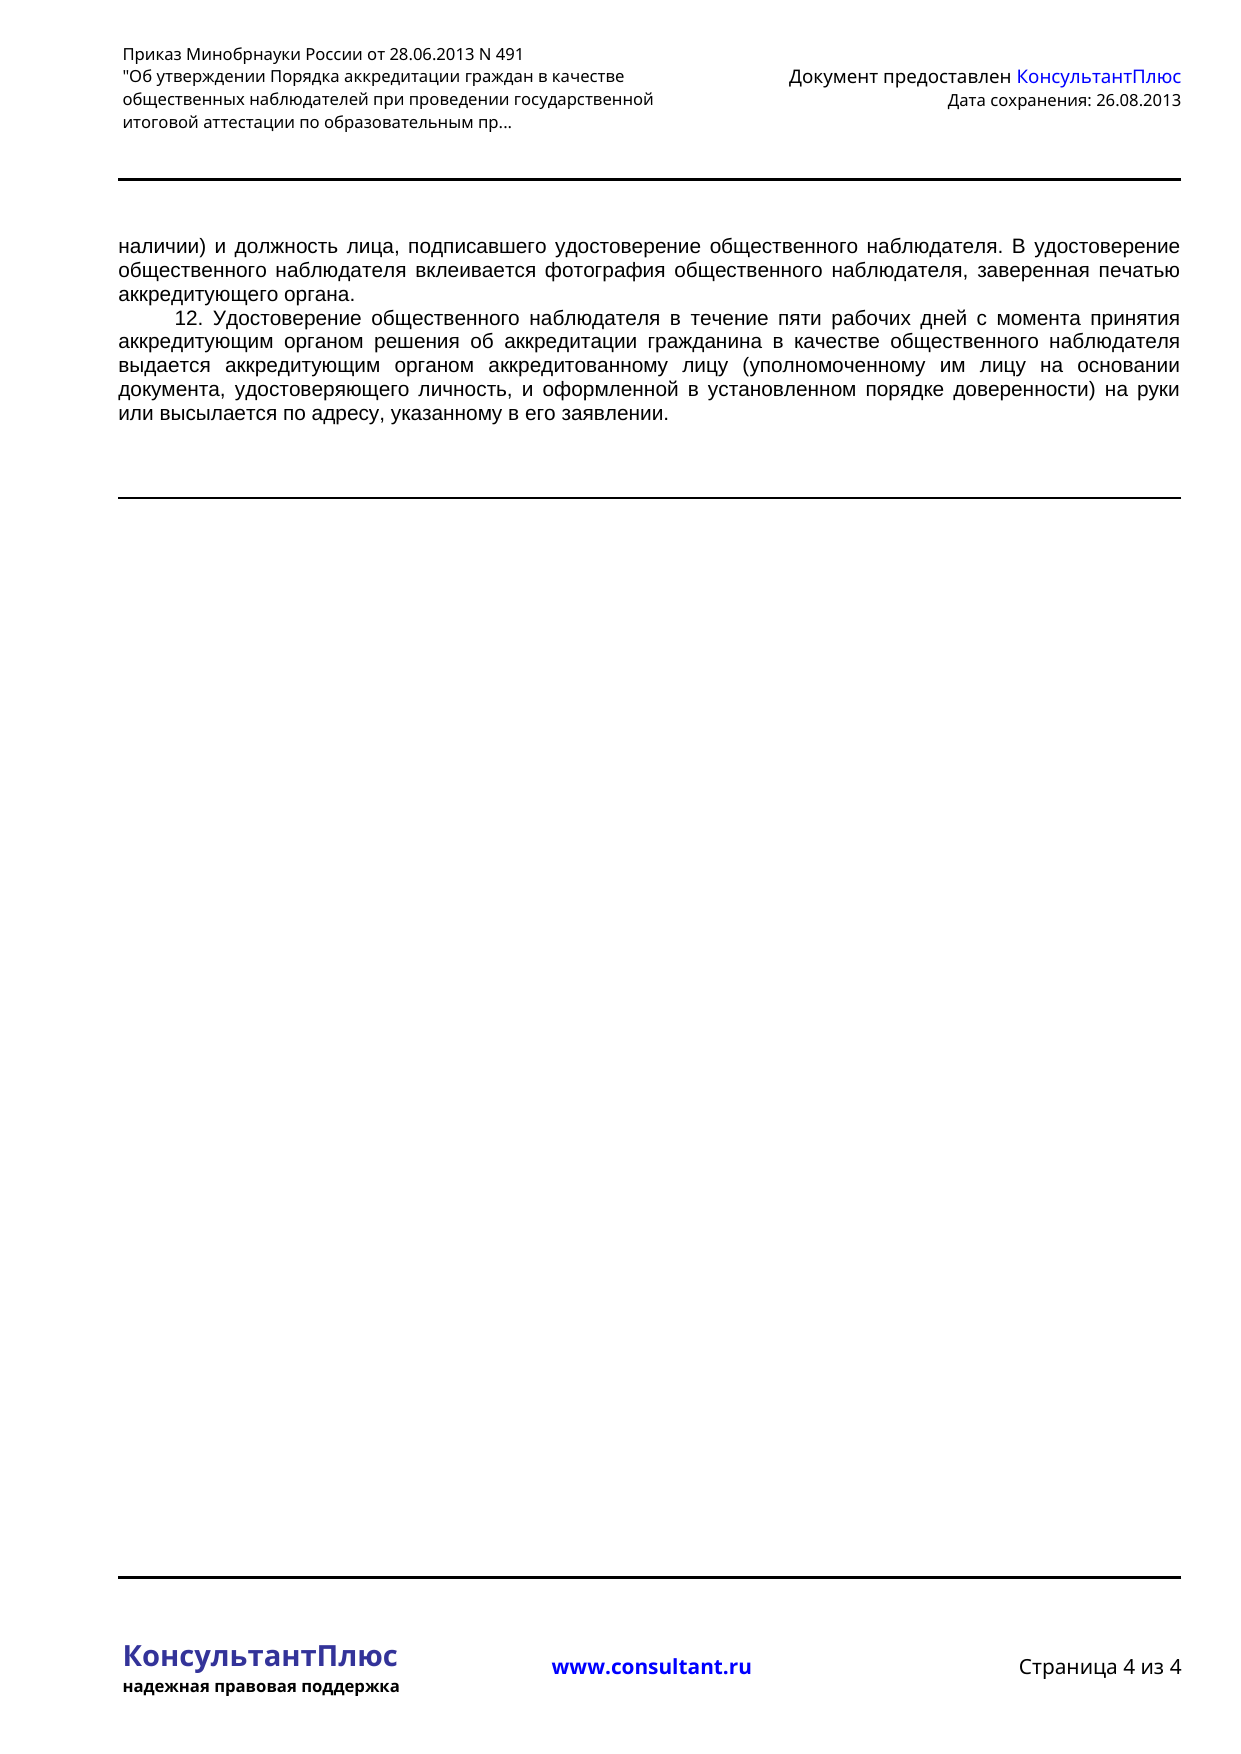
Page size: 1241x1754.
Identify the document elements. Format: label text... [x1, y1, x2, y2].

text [118, 233, 1181, 305]
text 12. Удостоверение общественного наблюдателя в течение пяти рабочих дней с момента принятия аккредитующим органом решения об аккредитации гражданина в качестве общественного наблюдателя выдается аккредитующим органом аккредитованному лицу (уполномоченному им лицу на основании документа, удостоверяющего личность, и оформленной в установленном порядке доверенности) на руки или высылается по адресу, указанному в его заявлении. [118, 305, 1181, 425]
